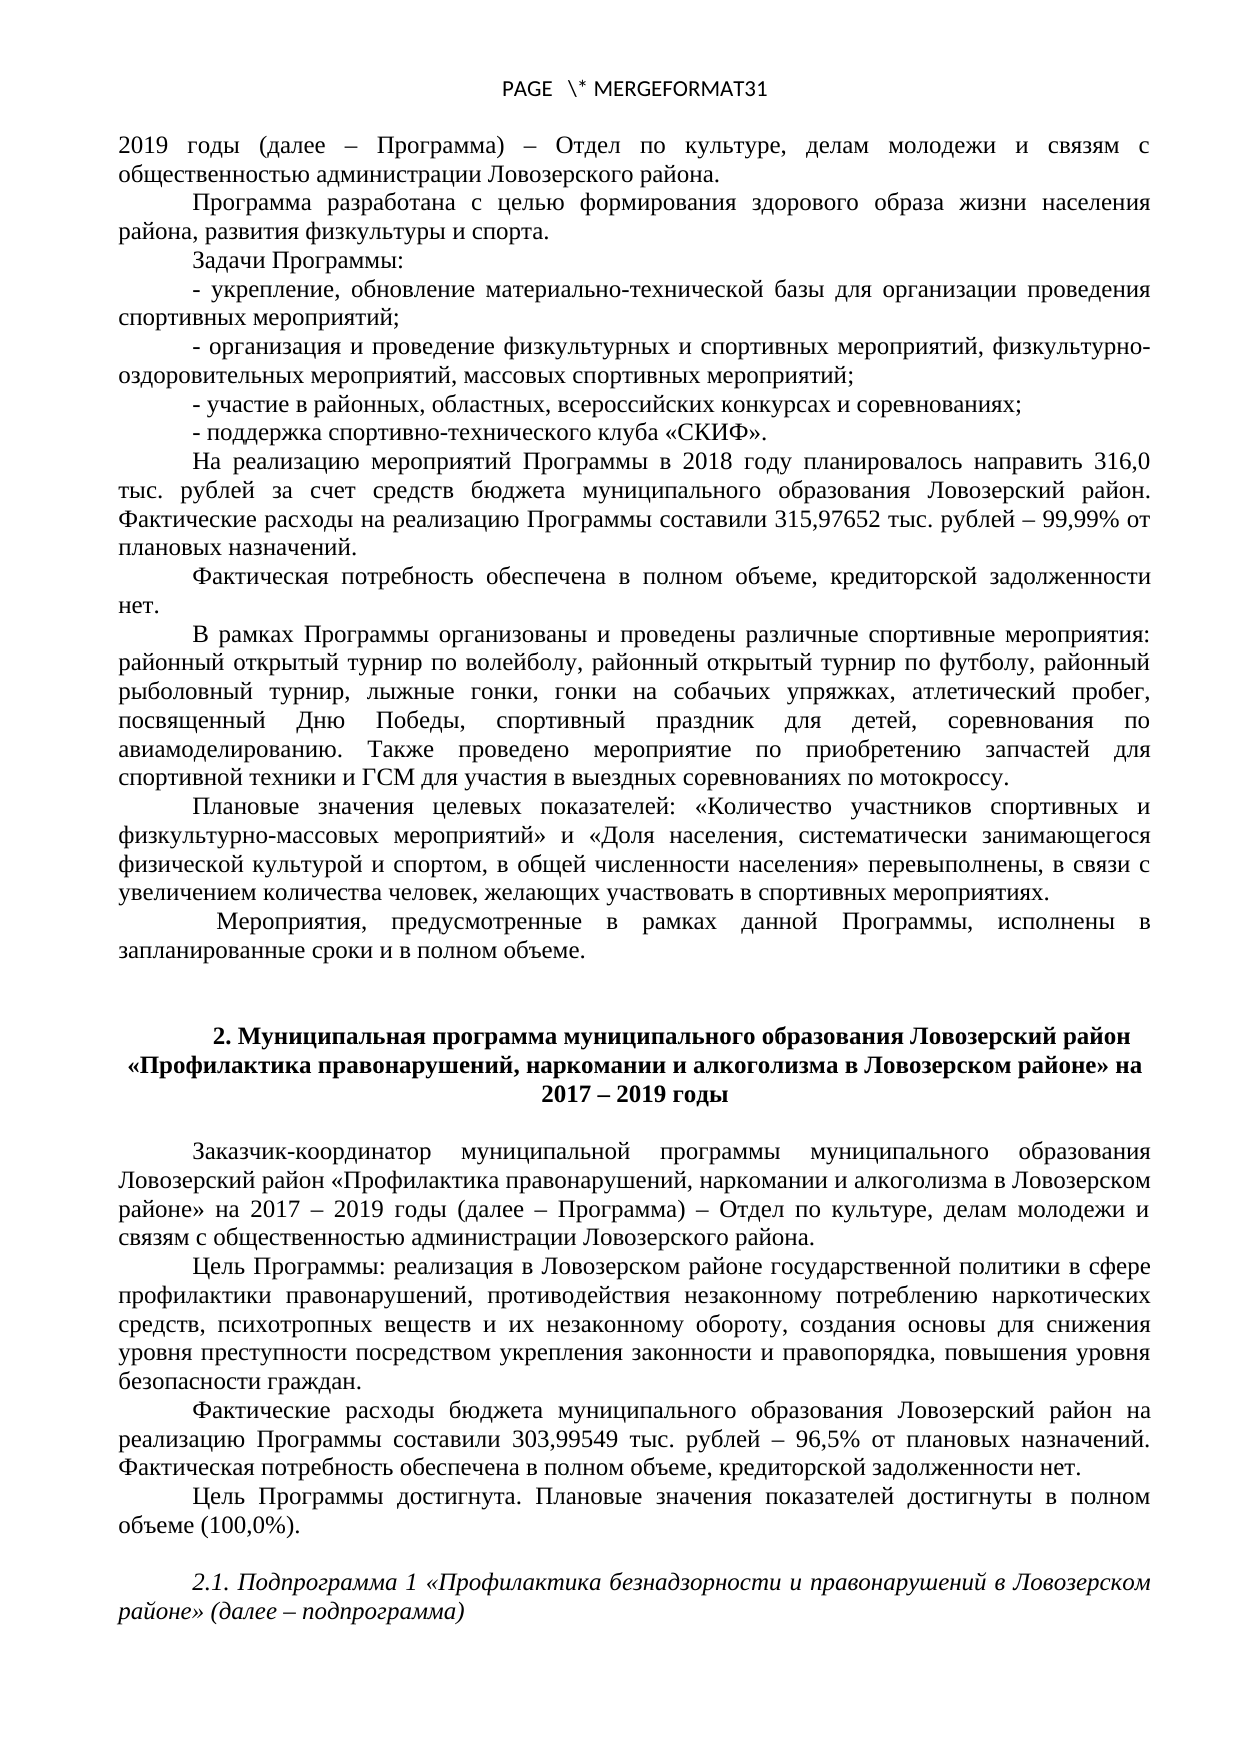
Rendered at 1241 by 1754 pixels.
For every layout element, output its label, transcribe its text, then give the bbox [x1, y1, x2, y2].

text Цель Программы достигнута. Плановые значения показателей достигнуты в полном объеме (100,0%). [118, 1481, 1152, 1539]
text - организация и проведение физкультурных и спортивных мероприятий, физкультурно-оздоровительных мероприятий, массовых спортивных мероприятий; [118, 331, 1152, 389]
text - укрепление, обновление материально-технической базы для организации проведения спортивных мероприятий; [118, 274, 1152, 331]
text Заказчик-координатор муниципальной программы муниципального образования Ловозерский район «Профилактика правонарушений, наркомании и алкоголизма в Ловозерском районе» на 2017 – 2019 годы (далее – Программа) – Отдел по культуре, делам молодежи и связям с общественностью администрации Ловозерского района. [118, 1136, 1152, 1251]
text Фактическая потребность обеспечена в полном объеме, кредиторской задолженности нет. [118, 561, 1152, 619]
text Мероприятия, предусмотренные в рамках данной Программы, исполнены в запланированные сроки и в полном объеме. [118, 906, 1152, 964]
text Фактические расходы бюджета муниципального образования Ловозерский район на реализацию Программы составили 303,99549 тыс. рублей – 96,5% от плановых назначений. Фактическая потребность обеспечена в полном объеме, кредиторской задолженности нет. [118, 1395, 1152, 1481]
text 2. Муниципальная программа муниципального образования Ловозерский район «Профилактика правонарушений, наркомании и алкоголизма в Ловозерском районе» на 2017 – 2019 годы [118, 1021, 1152, 1107]
text На реализацию мероприятий Программы в 2018 году планировалось направить 316,0 тыс. рублей за счет средств бюджета муниципального образования Ловозерский район. Фактические расходы на реализацию Программы составили 315,97652 тыс. рублей – 99,99% от плановых назначений. [118, 446, 1152, 561]
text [118, 130, 1152, 187]
text Задачи Программы: [118, 245, 1152, 274]
text Программа разработана с целью формирования здорового образа жизни населения района, развития физкультуры и спорта. [118, 187, 1152, 245]
text 2.1. Подпрограмма 1 «Профилактика безнадзорности и правонарушений в Ловозерском районе» (далее – подпрограмма) [118, 1567, 1152, 1625]
text Цель Программы: реализация в Ловозерском районе государственной политики в сфере профилактики правонарушений, противодействия незаконному потреблению наркотических средств, психотропных веществ и их незаконному обороту, создания основы для снижения уровня преступности посредством укрепления законности и правопорядка, повышения уровня безопасности граждан. [118, 1251, 1152, 1395]
text Плановые значения целевых показателей: «Количество участников спортивных и физкультурно-массовых мероприятий» и «Доля населения, систематически занимающегося физической культурой и спортом, в общей численности населения» перевыполнены, в связи с увеличением количества человек, желающих участвовать в спортивных мероприятиях. [118, 791, 1152, 906]
text - поддержка спортивно-технического клуба «СКИФ». [118, 417, 1152, 446]
text В рамках Программы организованы и проведены различные спортивные мероприятия: районный открытый турнир по волейболу, районный открытый турнир по футболу, районный рыболовный турнир, лыжные гонки, гонки на собачьих упряжках, атлетический пробег, посвященный Дню Победы, спортивный праздник для детей, соревнования по авиамоделированию. Также проведено мероприятие по приобретению запчастей для спортивной техники и ГСМ для участия в выездных соревнованиях по мотокроссу. [118, 619, 1152, 791]
text - участие в районных, областных, всероссийских конкурсах и соревнованиях; [118, 389, 1152, 417]
